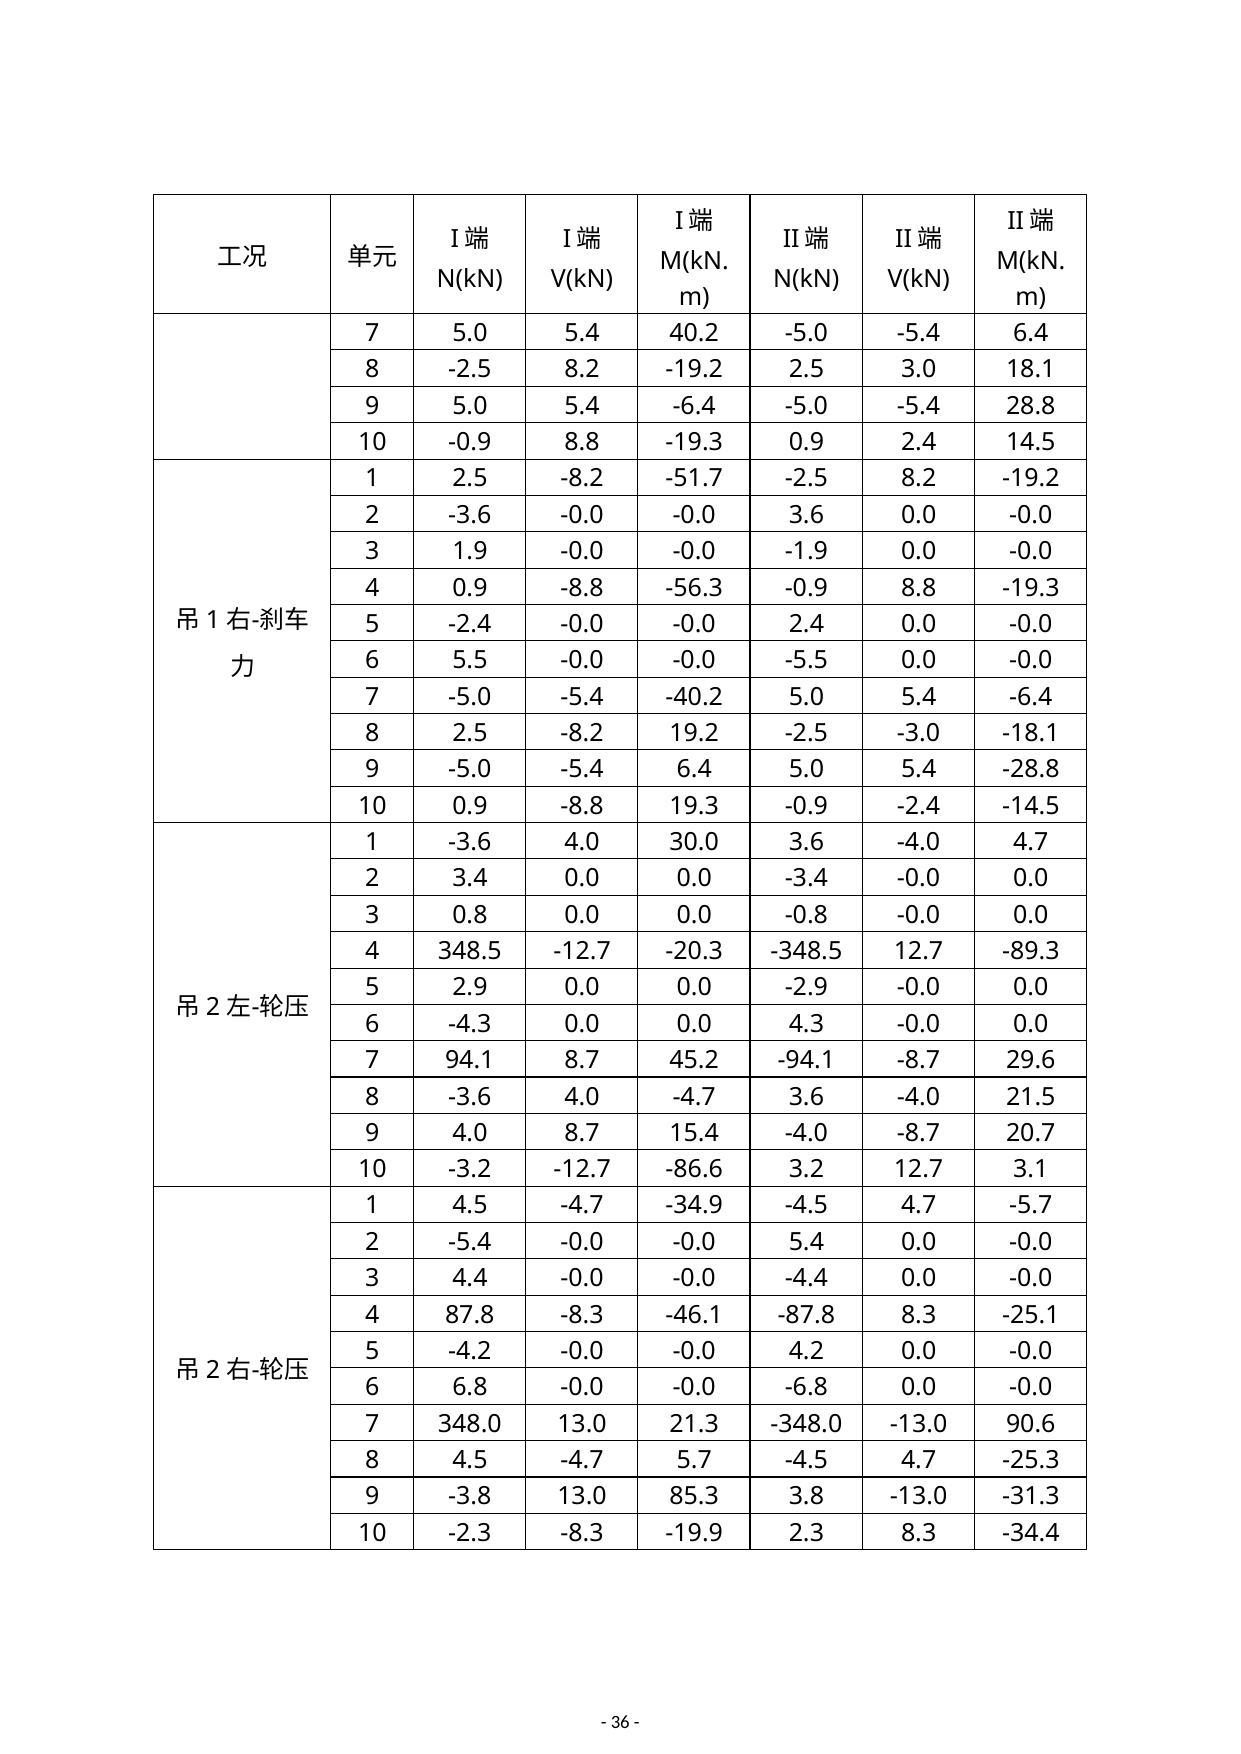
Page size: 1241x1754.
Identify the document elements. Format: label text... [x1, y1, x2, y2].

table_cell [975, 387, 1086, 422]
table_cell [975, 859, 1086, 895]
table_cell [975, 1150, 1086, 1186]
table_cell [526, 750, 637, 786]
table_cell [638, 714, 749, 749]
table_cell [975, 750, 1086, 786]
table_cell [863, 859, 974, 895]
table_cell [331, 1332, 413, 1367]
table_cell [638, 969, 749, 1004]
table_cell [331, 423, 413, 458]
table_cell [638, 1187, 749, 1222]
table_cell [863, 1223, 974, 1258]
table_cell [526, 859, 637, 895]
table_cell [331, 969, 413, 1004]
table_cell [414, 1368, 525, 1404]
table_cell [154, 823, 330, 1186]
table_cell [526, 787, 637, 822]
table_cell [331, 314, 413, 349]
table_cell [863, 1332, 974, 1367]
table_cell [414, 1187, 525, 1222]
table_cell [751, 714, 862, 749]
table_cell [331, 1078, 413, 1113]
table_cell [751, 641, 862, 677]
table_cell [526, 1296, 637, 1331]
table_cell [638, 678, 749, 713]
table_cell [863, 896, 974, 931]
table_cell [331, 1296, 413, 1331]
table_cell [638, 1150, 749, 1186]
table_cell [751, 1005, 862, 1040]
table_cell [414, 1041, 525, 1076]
table_header I端N(kN) [414, 195, 525, 313]
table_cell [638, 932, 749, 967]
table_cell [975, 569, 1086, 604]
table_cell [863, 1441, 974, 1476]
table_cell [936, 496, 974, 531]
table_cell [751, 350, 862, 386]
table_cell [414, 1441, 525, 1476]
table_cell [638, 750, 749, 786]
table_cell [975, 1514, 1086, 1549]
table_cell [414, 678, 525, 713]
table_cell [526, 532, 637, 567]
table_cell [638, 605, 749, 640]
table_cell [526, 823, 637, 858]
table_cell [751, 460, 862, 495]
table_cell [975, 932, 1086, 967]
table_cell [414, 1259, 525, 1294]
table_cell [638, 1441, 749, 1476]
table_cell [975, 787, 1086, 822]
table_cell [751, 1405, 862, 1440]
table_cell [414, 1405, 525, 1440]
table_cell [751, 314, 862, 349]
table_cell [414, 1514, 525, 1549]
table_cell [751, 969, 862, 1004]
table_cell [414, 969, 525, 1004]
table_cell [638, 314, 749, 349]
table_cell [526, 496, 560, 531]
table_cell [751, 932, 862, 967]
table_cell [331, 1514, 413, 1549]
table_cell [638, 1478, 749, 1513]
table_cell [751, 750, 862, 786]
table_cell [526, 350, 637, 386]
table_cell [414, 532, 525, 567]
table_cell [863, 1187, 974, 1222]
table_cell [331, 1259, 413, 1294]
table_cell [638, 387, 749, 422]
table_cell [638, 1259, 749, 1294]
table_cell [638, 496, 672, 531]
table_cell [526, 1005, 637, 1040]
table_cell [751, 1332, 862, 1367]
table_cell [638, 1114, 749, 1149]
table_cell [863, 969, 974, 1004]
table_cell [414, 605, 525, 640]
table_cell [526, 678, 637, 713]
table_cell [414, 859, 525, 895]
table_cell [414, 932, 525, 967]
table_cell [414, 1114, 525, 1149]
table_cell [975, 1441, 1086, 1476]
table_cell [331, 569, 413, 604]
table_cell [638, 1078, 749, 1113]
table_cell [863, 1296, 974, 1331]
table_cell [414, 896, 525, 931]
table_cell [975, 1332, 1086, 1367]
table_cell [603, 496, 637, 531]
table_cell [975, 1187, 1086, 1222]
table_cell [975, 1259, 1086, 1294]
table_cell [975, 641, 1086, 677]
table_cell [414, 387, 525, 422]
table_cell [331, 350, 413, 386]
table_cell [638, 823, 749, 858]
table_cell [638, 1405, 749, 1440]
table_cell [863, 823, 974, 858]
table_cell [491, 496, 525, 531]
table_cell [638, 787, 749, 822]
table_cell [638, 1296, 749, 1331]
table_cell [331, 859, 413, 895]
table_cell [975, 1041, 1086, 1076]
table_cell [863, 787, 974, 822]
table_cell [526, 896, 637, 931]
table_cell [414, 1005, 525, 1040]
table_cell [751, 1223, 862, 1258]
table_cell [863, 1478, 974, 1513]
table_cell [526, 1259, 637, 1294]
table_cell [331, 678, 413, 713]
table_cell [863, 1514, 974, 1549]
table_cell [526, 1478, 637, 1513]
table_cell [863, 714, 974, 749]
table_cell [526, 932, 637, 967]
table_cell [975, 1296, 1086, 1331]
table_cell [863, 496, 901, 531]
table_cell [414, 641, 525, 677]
table_header 工况 [154, 195, 330, 313]
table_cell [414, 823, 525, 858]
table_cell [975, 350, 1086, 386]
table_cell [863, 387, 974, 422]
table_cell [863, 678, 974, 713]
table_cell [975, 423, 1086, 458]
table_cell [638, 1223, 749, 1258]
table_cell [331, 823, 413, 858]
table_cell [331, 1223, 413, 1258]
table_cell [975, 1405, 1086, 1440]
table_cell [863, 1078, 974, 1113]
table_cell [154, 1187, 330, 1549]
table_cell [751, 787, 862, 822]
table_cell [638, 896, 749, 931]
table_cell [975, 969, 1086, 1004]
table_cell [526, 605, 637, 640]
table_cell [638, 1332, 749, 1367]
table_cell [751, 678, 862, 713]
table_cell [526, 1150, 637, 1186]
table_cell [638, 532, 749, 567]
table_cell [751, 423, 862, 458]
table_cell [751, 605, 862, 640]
table_header 单元 [331, 195, 413, 313]
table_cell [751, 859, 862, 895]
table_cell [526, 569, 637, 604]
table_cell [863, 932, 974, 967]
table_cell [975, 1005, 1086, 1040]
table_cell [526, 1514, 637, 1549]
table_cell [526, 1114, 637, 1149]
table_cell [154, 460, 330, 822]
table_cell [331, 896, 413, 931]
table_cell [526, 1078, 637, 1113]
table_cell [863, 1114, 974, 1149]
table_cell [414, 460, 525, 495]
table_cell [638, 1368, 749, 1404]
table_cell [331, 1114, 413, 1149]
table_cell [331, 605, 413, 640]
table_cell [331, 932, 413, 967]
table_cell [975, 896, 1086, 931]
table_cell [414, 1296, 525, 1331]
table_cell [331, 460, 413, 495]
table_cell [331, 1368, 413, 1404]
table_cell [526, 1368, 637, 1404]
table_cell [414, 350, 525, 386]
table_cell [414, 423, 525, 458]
table_header I端V(kN) [526, 195, 637, 313]
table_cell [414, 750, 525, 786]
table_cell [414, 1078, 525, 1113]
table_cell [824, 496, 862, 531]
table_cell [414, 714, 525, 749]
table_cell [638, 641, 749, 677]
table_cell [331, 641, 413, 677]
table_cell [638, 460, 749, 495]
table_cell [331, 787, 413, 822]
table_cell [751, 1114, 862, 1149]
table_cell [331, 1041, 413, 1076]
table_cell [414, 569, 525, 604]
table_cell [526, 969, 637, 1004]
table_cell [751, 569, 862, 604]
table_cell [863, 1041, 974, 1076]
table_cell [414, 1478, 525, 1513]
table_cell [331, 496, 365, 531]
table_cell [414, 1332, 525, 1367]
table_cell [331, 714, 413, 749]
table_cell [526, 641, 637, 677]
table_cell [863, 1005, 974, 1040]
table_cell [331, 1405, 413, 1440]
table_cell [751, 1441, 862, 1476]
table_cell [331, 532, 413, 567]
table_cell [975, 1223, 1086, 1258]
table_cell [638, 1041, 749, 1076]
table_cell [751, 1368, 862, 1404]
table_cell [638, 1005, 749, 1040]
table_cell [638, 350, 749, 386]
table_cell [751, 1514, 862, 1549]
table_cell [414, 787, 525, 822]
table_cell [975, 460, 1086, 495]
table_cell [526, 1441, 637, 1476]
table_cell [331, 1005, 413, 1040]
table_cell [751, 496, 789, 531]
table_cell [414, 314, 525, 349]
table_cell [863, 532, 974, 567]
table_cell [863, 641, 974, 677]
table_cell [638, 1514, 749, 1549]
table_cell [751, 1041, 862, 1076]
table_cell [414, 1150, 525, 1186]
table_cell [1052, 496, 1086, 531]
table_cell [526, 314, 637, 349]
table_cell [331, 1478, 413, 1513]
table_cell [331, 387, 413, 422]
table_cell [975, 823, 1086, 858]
table_header II端M(kN.m) [975, 195, 1086, 313]
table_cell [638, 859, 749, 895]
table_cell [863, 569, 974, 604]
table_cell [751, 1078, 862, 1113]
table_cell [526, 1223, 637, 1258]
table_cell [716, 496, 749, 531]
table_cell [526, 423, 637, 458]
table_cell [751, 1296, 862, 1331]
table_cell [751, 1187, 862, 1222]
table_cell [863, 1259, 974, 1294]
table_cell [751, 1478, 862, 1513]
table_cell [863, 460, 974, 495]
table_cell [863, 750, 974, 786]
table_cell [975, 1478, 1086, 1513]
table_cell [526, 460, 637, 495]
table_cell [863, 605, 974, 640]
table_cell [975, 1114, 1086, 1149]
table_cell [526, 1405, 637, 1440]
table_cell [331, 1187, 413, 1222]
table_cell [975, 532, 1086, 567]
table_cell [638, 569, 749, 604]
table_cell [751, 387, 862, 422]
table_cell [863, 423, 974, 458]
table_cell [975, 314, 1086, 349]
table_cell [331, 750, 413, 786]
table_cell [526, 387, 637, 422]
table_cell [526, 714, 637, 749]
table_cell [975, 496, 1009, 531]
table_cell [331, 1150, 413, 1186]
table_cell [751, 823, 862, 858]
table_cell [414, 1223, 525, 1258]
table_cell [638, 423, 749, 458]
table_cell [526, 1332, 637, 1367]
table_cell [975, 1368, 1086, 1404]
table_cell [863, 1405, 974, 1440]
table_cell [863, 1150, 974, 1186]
table_header I端M(kN.m) [638, 195, 749, 313]
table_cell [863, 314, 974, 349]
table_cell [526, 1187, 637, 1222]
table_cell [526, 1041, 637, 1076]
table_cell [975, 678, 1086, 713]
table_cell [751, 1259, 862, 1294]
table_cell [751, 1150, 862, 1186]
table_header II端V(kN) [863, 195, 974, 313]
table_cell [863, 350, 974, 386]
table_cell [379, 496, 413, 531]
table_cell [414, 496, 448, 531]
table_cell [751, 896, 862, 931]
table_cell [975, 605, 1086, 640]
table_header II端N(kN) [751, 195, 862, 313]
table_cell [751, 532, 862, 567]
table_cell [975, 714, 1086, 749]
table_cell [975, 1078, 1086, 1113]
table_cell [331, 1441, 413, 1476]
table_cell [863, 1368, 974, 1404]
